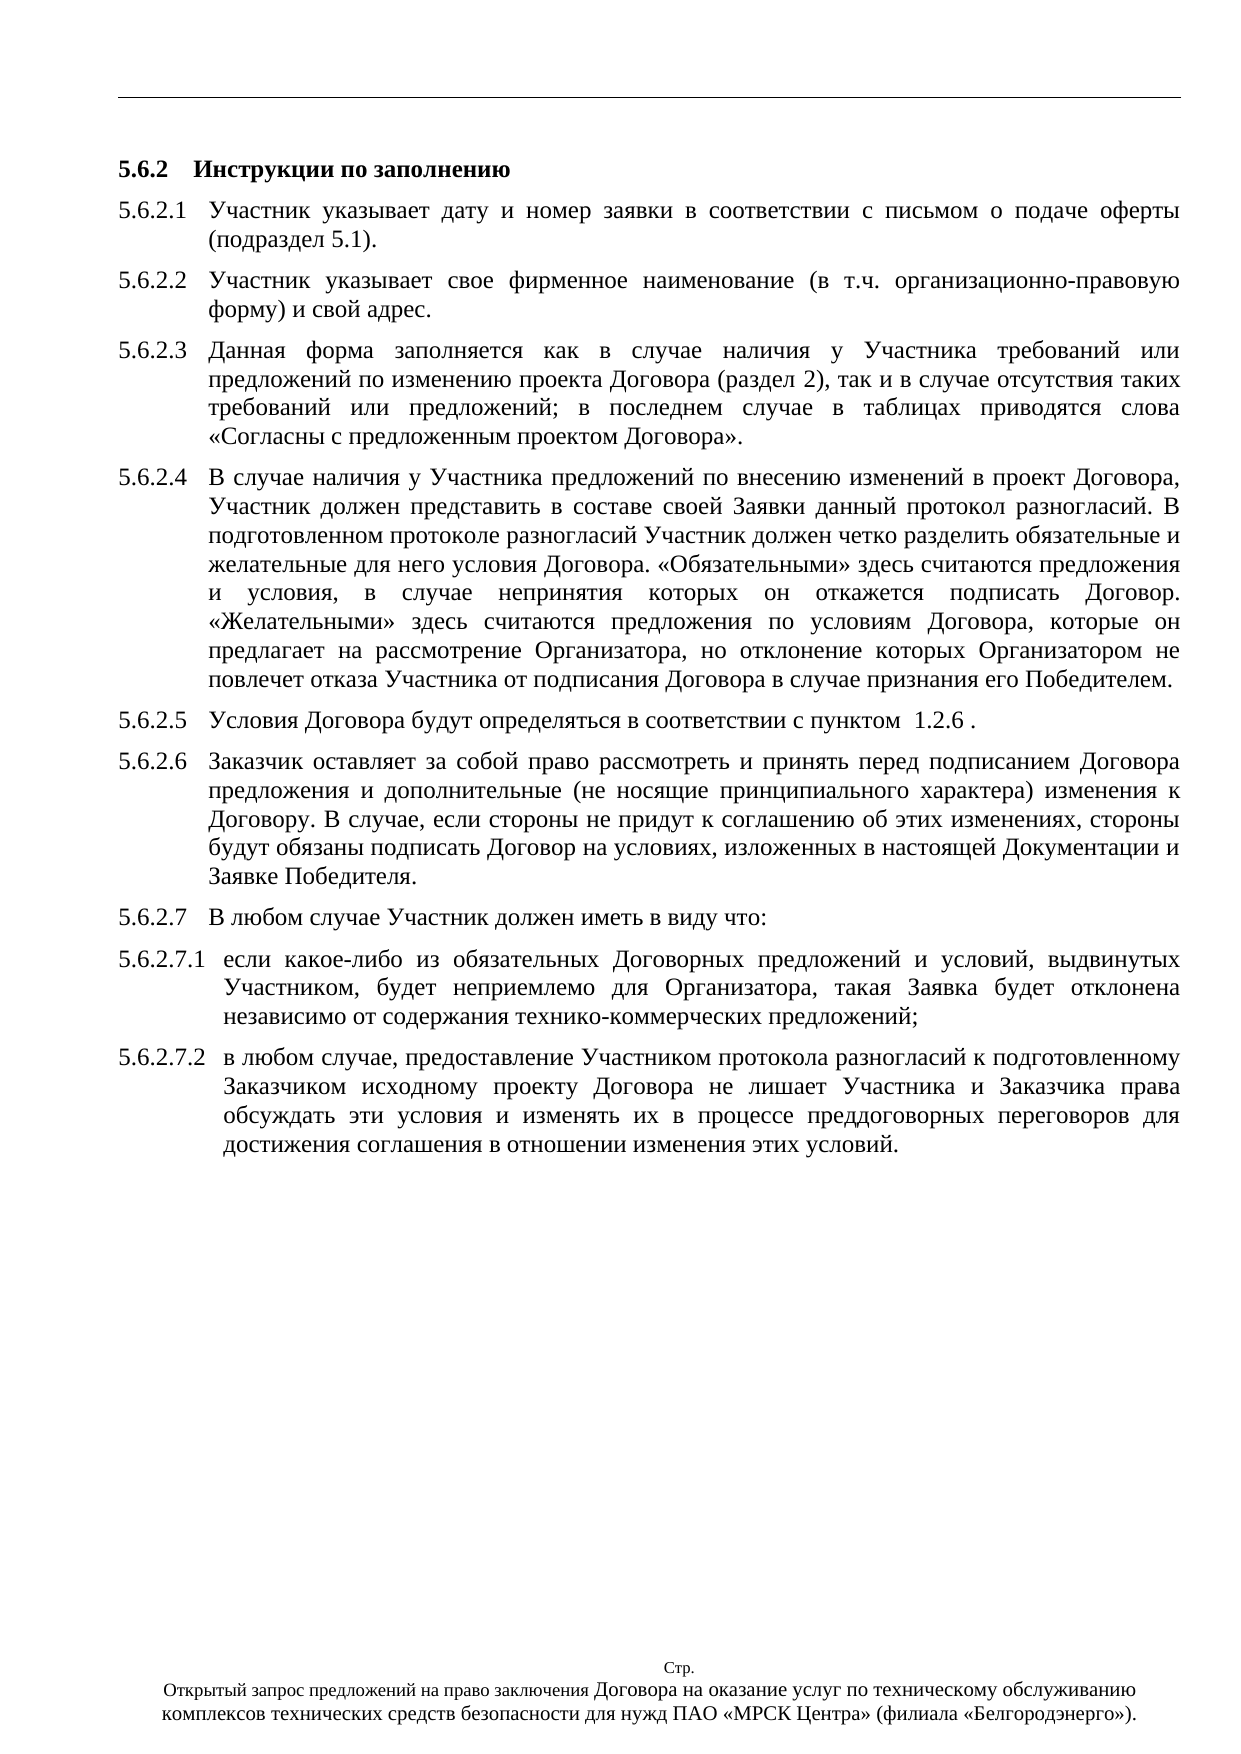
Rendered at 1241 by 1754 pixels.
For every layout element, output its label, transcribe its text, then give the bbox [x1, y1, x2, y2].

list Заказчик оставляет за собой право рассмотреть и принять перед подписанием Договора предложения и дополнительные (не носящие принципиального характера) изменения к Договору. В случае, если стороны не придут к соглашению об этих изменениях, стороны будут обязаны подписать Договор на условиях, изложенных в настоящей Документации и Заявке Победителя. [118, 746, 1181, 890]
list в любом случае, предоставление Участником протокола разногласий к подготовленному Заказчиком исходному проекту Договора не лишает Участника и Заказчика права обсуждать эти условия и изменять их в процессе преддоговорных переговоров для достижения соглашения в отношении изменения этих условий. [118, 1042, 1181, 1157]
list Участник указывает свое фирменное наименование (в т.ч. организационно-правовую форму) и свой адрес. [118, 265, 1181, 322]
list В любом случае Участник должен иметь в виду что: [118, 902, 1181, 931]
list Условия Договора будут определяться в соответствии с пунктом 1.2.6 . [118, 705, 1181, 734]
list В случае наличия у Участника предложений по внесению изменений в проект Договора, Участник должен представить в составе своей Заявки данный протокол разногласий. В подготовленном протоколе разногласий Участник должен четко разделить обязательные и желательные для него условия Договора. «Обязательными» здесь считаются предложения и условия, в случае непринятия которых он откажется подписать Договор. «Желательными» здесь считаются предложения по условиям Договора, которые он предлагает на рассмотрение Организатора, но отклонение которых Организатором не повлечет отказа Участника от подписания Договора в случае признания его Победителем. [118, 462, 1181, 692]
list Данная форма заполняется как в случае наличия у Участника требований или предложений по изменению проекта Договора (раздел 2), так и в случае отсутствия таких требований или предложений; в последнем случае в таблицах приводятся слова «Согласны с предложенным проектом Договора». [118, 335, 1181, 450]
list если какое-либо из обязательных Договорных предложений и условий, выдвинутых Участником, будет неприемлемо для Организатора, такая Заявка будет отклонена независимо от содержания технико-коммерческих предложений; [118, 944, 1181, 1030]
subtitle Инструкции по заполнению [118, 154, 1181, 182]
list Участник указывает дату и номер заявки в соответствии с письмом о подаче оферты (подраздел 5.1). [118, 195, 1181, 252]
